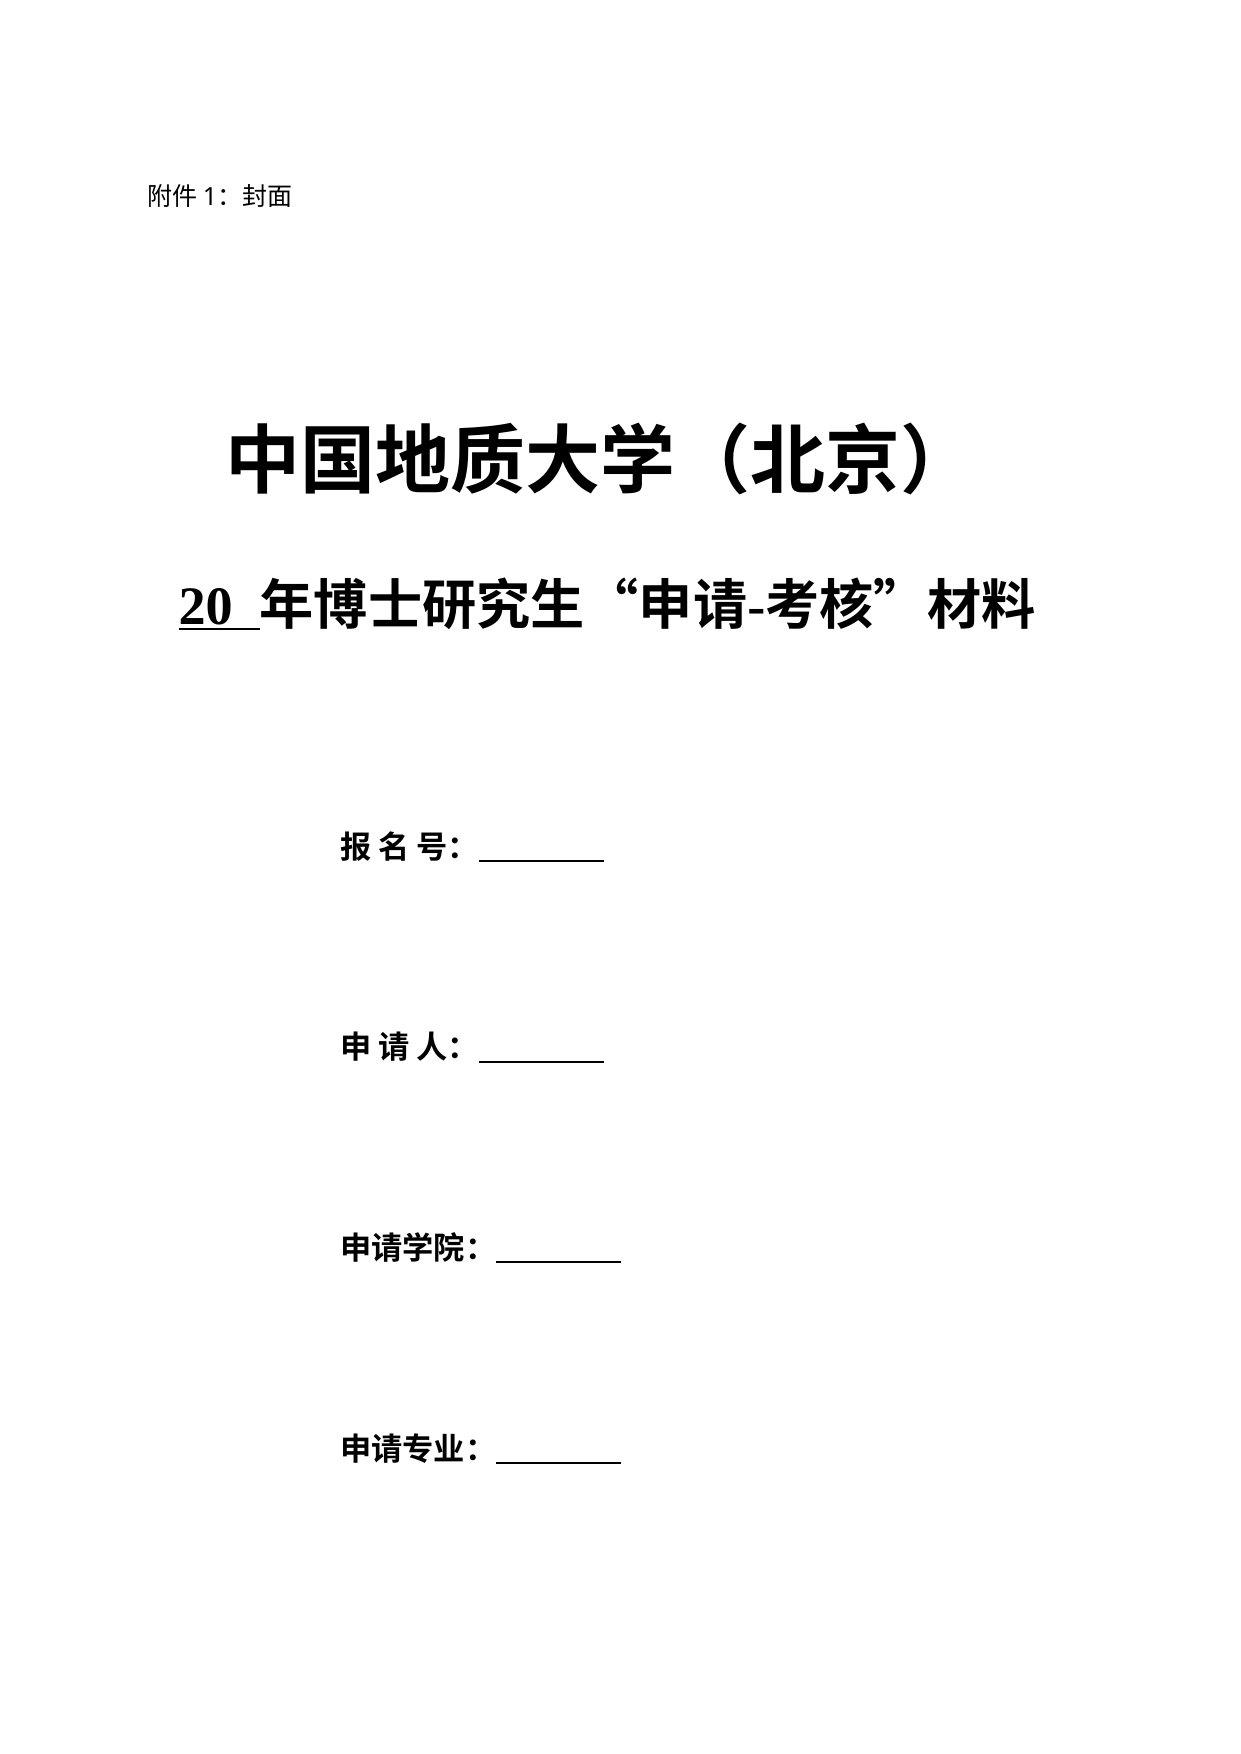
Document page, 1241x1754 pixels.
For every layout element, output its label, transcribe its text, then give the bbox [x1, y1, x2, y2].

text 申 请 人： [340, 1013, 1108, 1078]
text 报 名 号： [340, 812, 1108, 877]
text 申请学院： [340, 1213, 1053, 1278]
text 20 年博士研究生“申请-考核”材料 [148, 552, 1053, 649]
text 中国地质大学（北京） [148, 389, 1053, 519]
text 附件1：封面 [148, 162, 1053, 227]
text 申请专业： [340, 1414, 1053, 1479]
